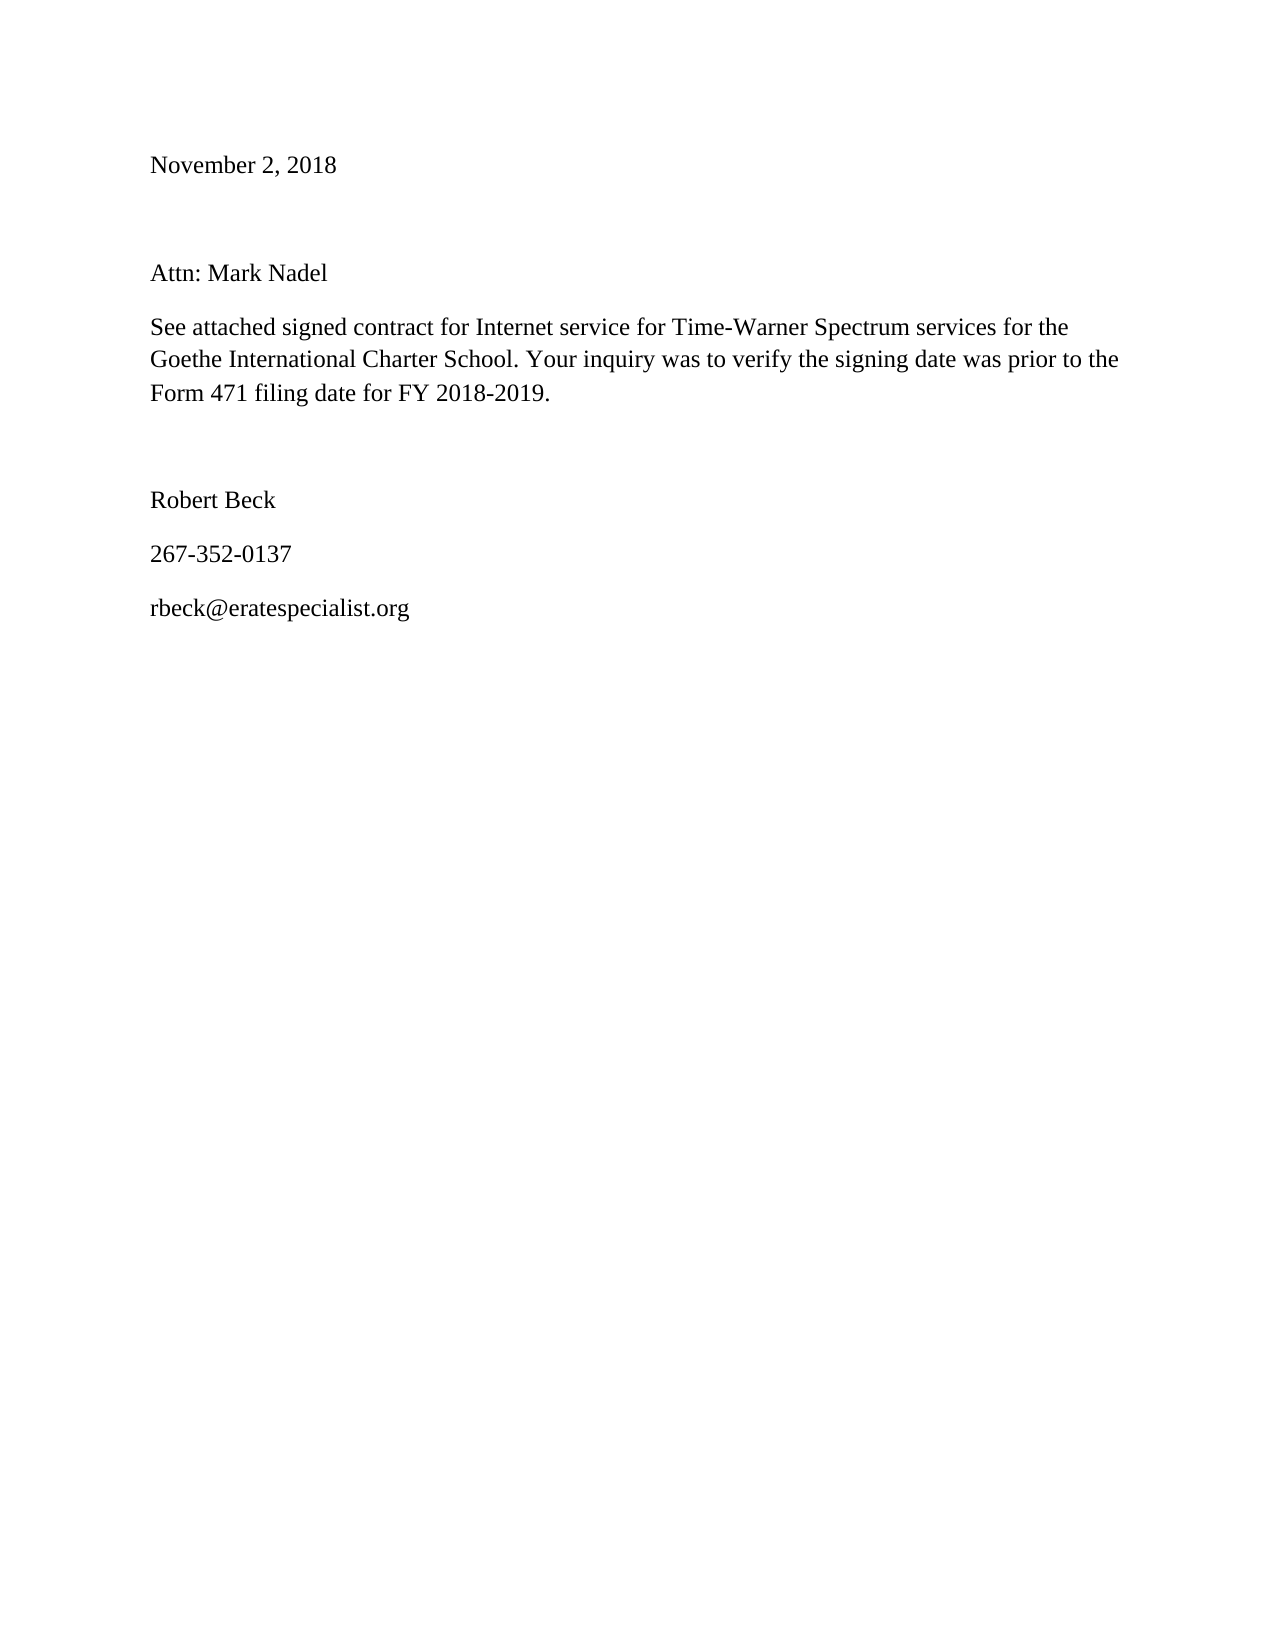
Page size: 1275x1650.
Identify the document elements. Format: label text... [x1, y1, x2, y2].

text November 2, 2018 [150, 150, 1125, 179]
text See attached signed contract for Internet service for Time-Warner Spectrum services for the Goethe International Charter School. Your inquiry was to verify the signing date was prior to the Form 471 filing date for FY 2018-2019. [150, 312, 1125, 406]
text Attn: Mark Nadel [150, 258, 1125, 286]
text rbeck@eratespecialist.org [150, 593, 1125, 622]
text 267-352-0137 [150, 539, 1125, 568]
text Robert Beck [150, 485, 1125, 514]
